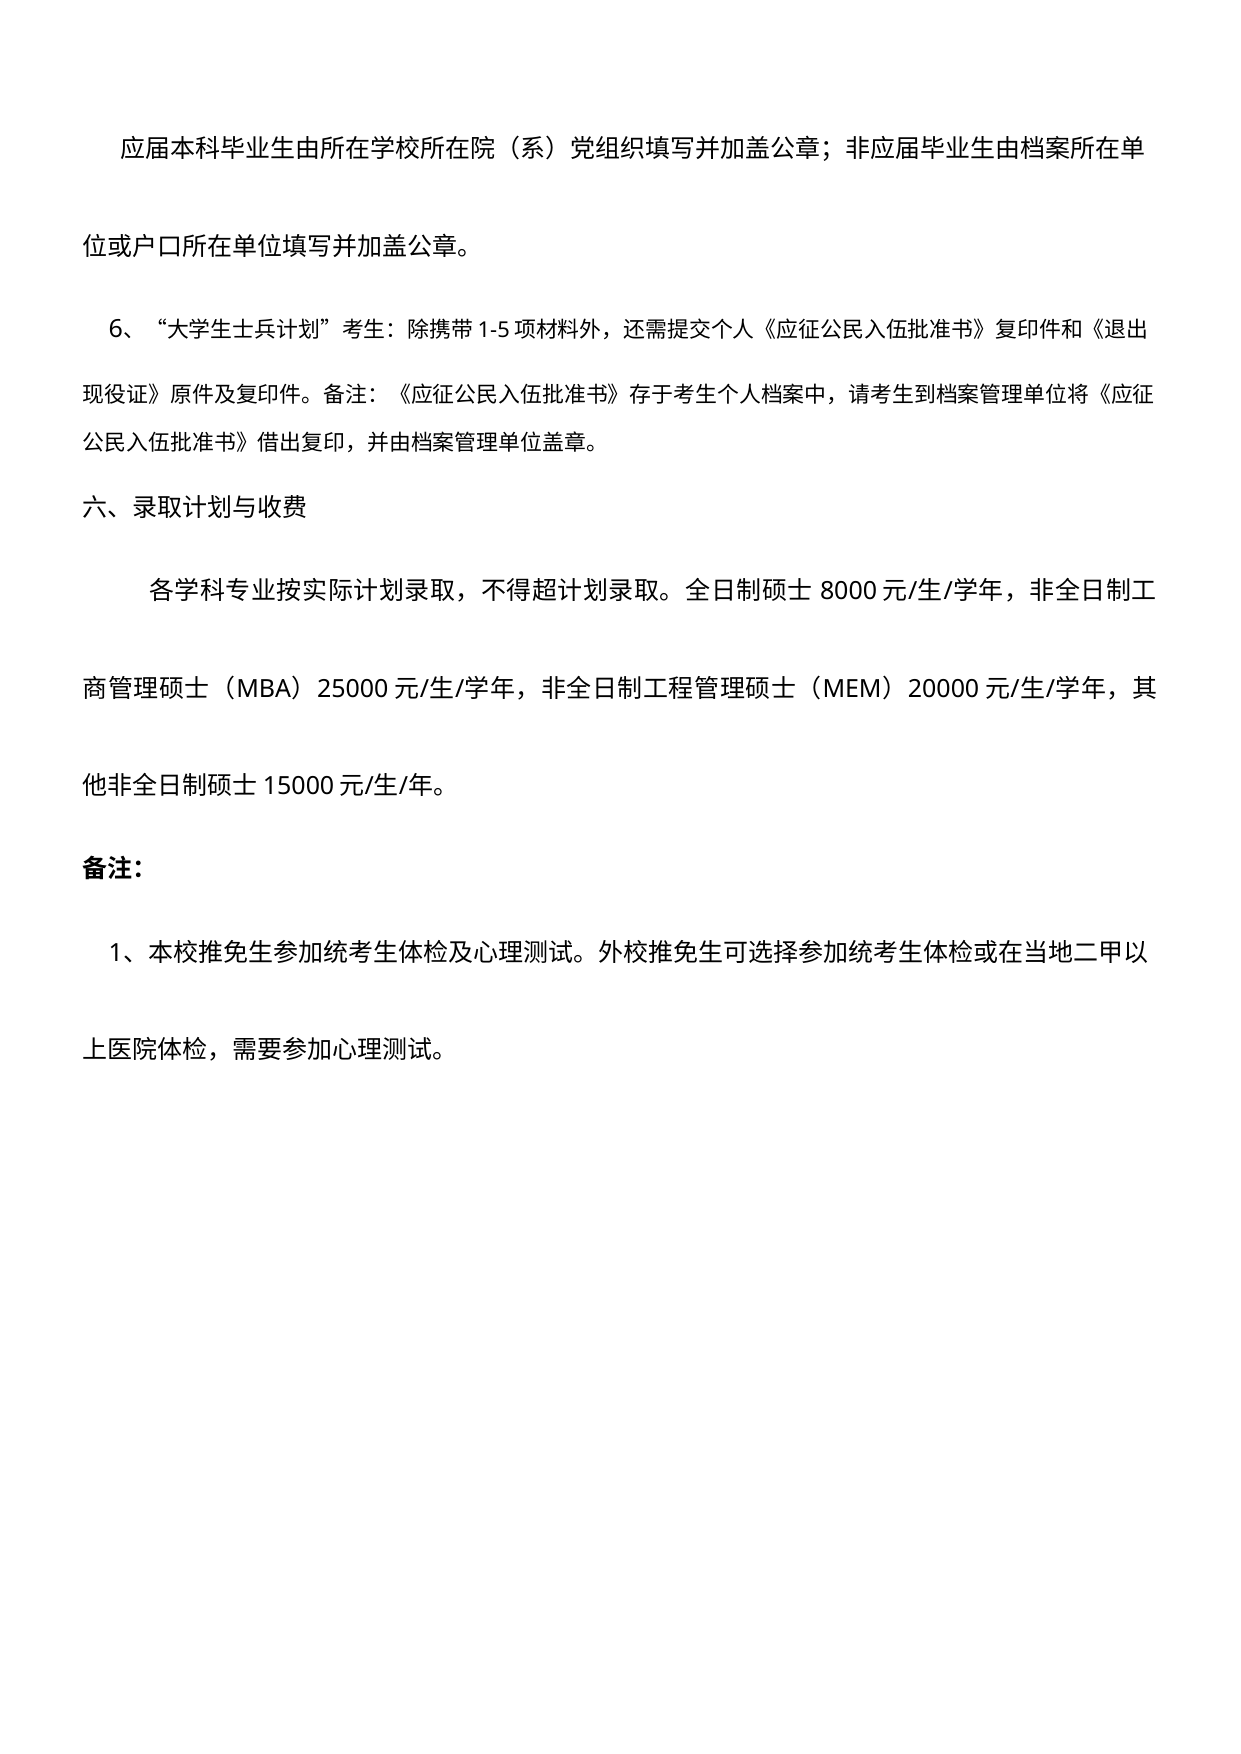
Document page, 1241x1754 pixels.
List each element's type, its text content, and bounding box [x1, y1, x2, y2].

text 备注： [83, 834, 1157, 899]
text 各学科专业按实际计划录取，不得超计划录取。全日制硕士8000元/生/学年，非全日制工商管理硕士（MBA）25000元/生/学年，非全日制工程管理硕士（MEM）20000元/生/学年，其他非全日制硕士15000元/生/年。 [83, 556, 1157, 816]
text 1、本校推免生参加统考生体检及心理测试。外校推免生可选择参加统考生体检或在当地二甲以上医院体检，需要参加心理测试。 [83, 918, 1157, 1080]
text 六、录取计划与收费 [83, 473, 1157, 538]
text 应届本科毕业生由所在学校所在院（系）党组织填写并加盖公章；非应届毕业生由档案所在单位或户口所在单位填写并加盖公章。 [83, 114, 1157, 277]
text 6、“大学生士兵计划”考生：除携带1-5项材料外，还需提交个人《应征公民入伍批准书》复印件和《退出现役证》原件及复印件。备注：《应征公民入伍批准书》存于考生个人档案中，请考生到档案管理单位将《应征公民入伍批准书》借出复印，并由档案管理单位盖章。 [83, 295, 1157, 457]
